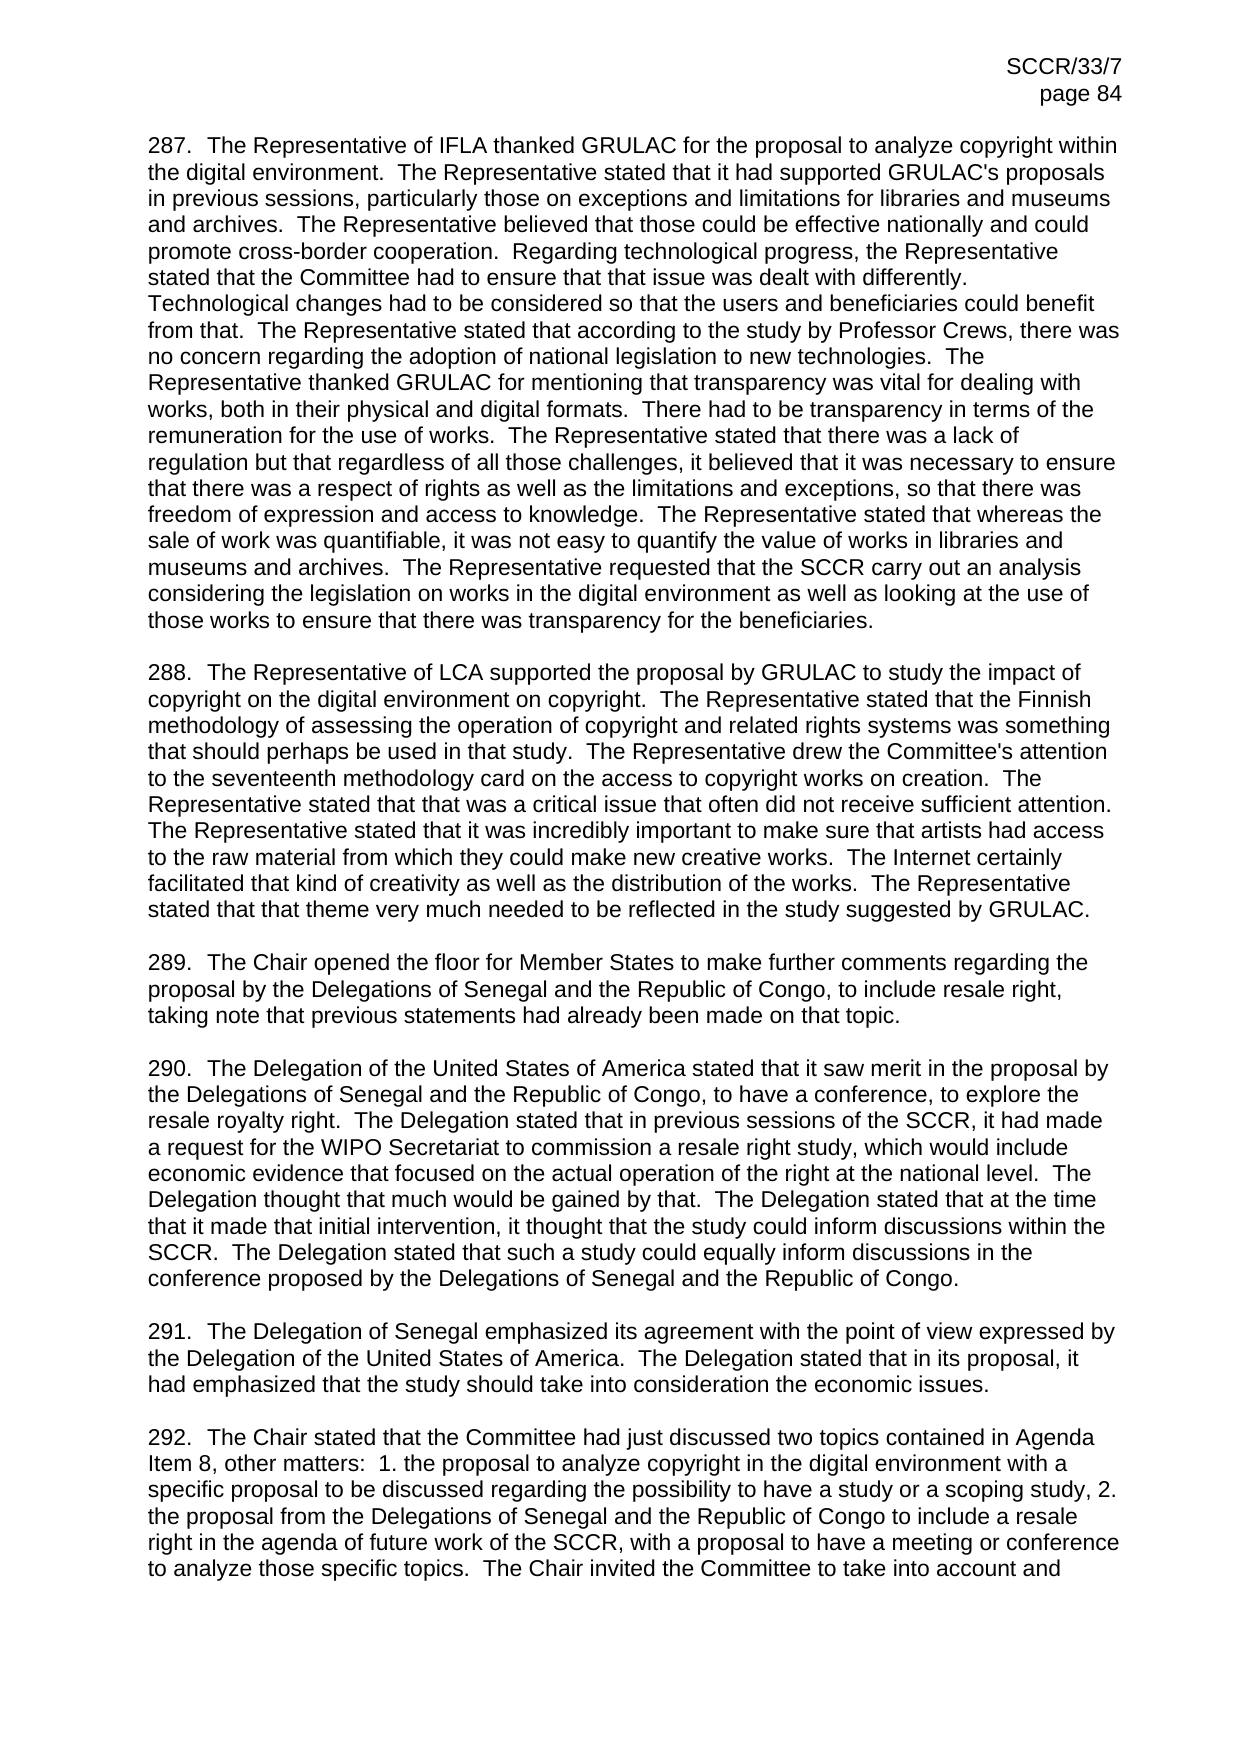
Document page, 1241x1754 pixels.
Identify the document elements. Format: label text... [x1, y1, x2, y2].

list The Representative of IFLA thanked GRULAC for the proposal to analyze copyright within the digital environment. The Representative stated that it had supported GRULAC's proposals in previous sessions, particularly those on exceptions and limitations for libraries and museums and archives. The Representative believed that those could be effective nationally and could promote cross-border cooperation. Regarding technological progress, the Representative stated that the Committee had to ensure that that issue was dealt with differently. Technological changes had to be considered so that the users and beneficiaries could benefit from that. The Representative stated that according to the study by Professor Crews, there was no concern regarding the adoption of national legislation to new technologies. The Representative thanked GRULAC for mentioning that transparency was vital for dealing with works, both in their physical and digital formats. There had to be transparency in terms of the remuneration for the use of works. The Representative stated that there was a lack of regulation but that regardless of all those challenges, it believed that it was necessary to ensure that there was a respect of rights as well as the limitations and exceptions, so that there was freedom of expression and access to knowledge. The Representative stated that whereas the sale of work was quantifiable, it was not easy to quantify the value of works in libraries and museums and archives. The Representative requested that the SCCR carry out an analysis considering the legislation on works in the digital environment as well as looking at the use of those works to ensure that there was transparency for the beneficiaries. [148, 132, 1122, 633]
list The Representative of LCA supported the proposal by GRULAC to study the impact of copyright on the digital environment on copyright. The Representative stated that the Finnish methodology of assessing the operation of copyright and related rights systems was something that should perhaps be used in that study. The Representative drew the Committee's attention to the seventeenth methodology card on the access to copyright works on creation. The Representative stated that that was a critical issue that often did not receive sufficient attention. The Representative stated that it was incredibly important to make sure that artists had access to the raw material from which they could make new creative works. The Internet certainly facilitated that kind of creativity as well as the distribution of the works. The Representative stated that that theme very much needed to be reflected in the study suggested by GRULAC. [148, 659, 1122, 923]
list The Delegation of Senegal emphasized its agreement with the point of view expressed by the Delegation of the United States of America. The Delegation stated that in its proposal, it had emphasized that the study should take into consideration the economic issues. [148, 1318, 1122, 1397]
list The Delegation of the United States of America stated that it saw merit in the proposal by the Delegations of Senegal and the Republic of Congo, to have a conference, to explore the resale royalty right. The Delegation stated that in previous sessions of the SCCR, it had made a request for the WIPO Secretariat to commission a resale right study, which would include economic evidence that focused on the actual operation of the right at the national level. The Delegation thought that much would be gained by that. The Delegation stated that at the time that it made that initial intervention, it thought that the study could inform discussions within the SCCR. The Delegation stated that such a study could equally inform discussions in the conference proposed by the Delegations of Senegal and the Republic of Congo. [148, 1054, 1122, 1292]
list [148, 1423, 1122, 1582]
list The Chair opened the floor for Member States to make further comments regarding the proposal by the Delegations of Senegal and the Republic of Congo, to include resale right, taking note that previous statements had already been made on that topic. [148, 949, 1122, 1028]
